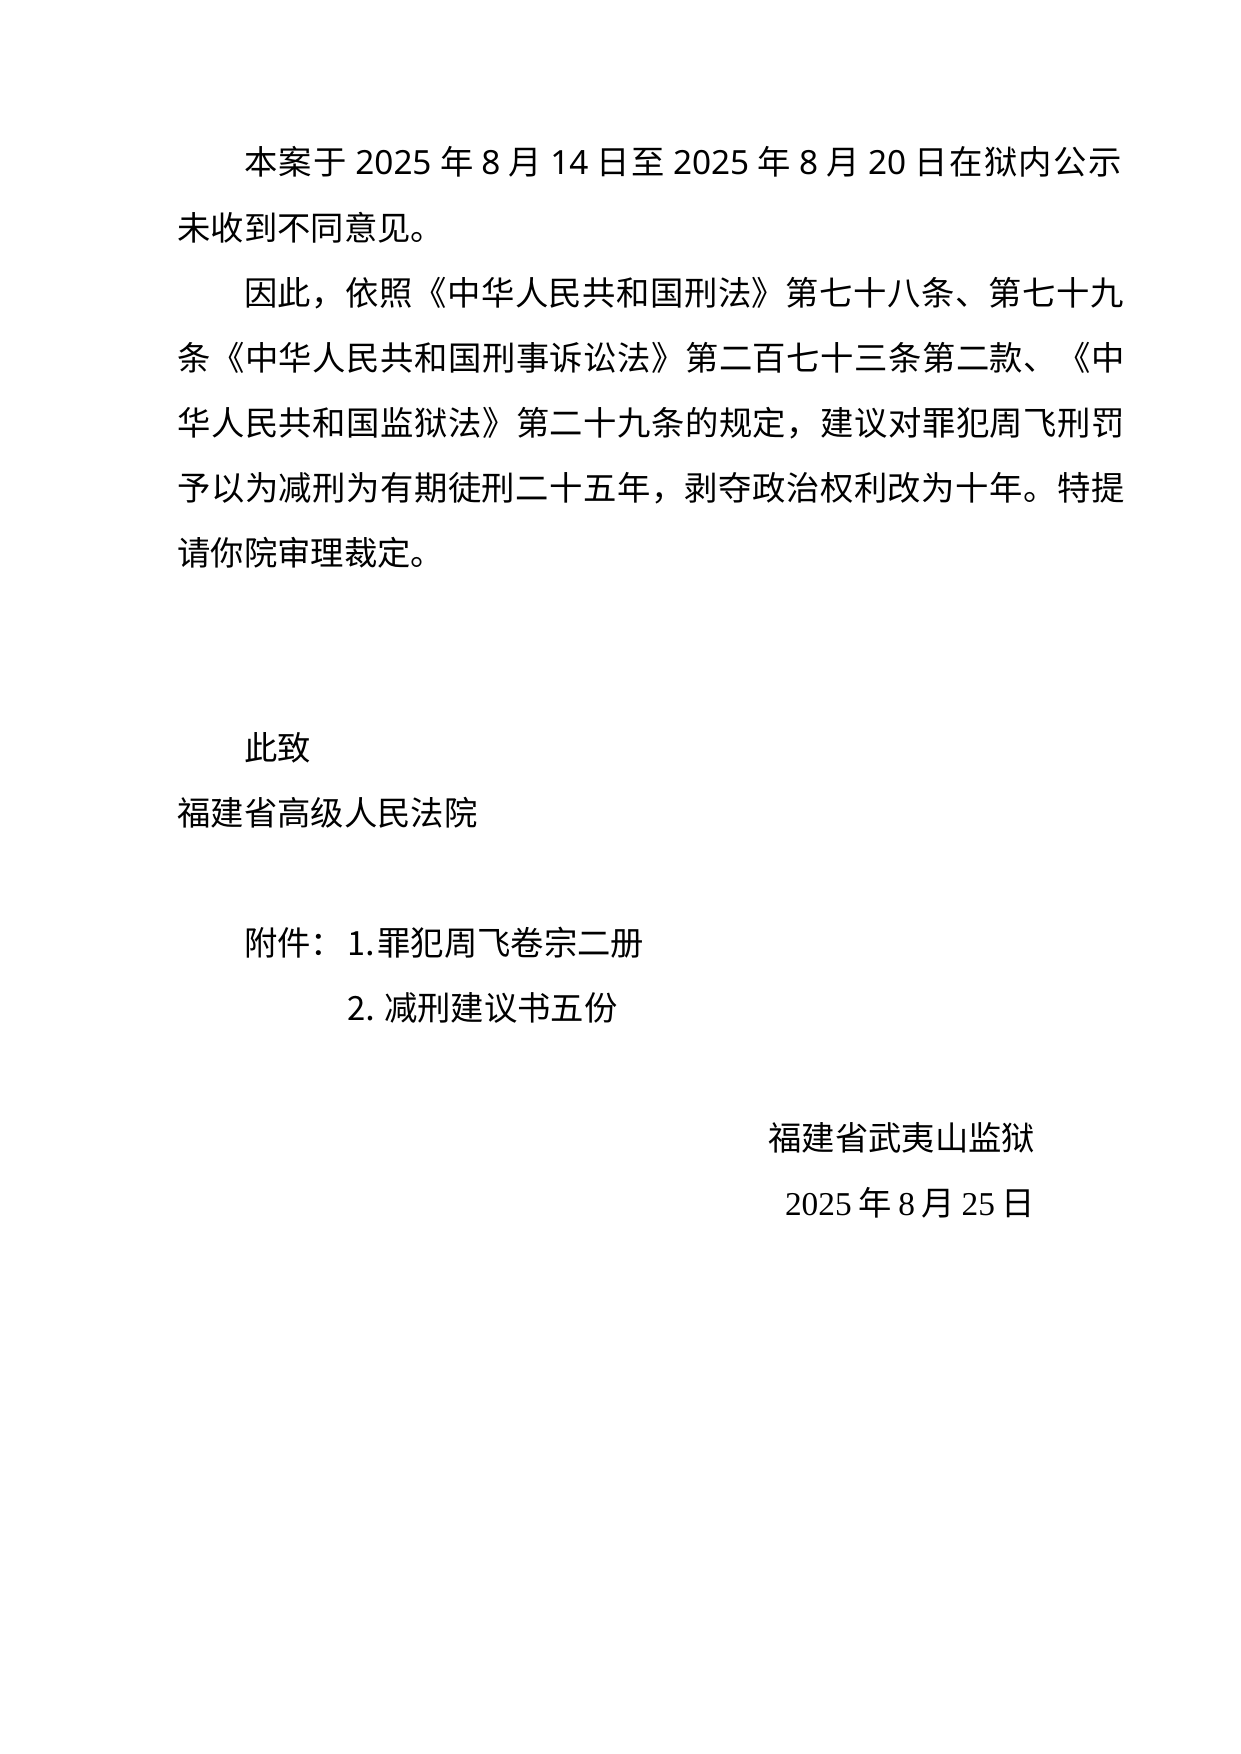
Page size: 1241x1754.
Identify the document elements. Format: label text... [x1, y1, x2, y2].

text 附件：⒈罪犯周飞卷宗二册 [244, 908, 1122, 973]
text 本案于2025年8月14日至2025年8月20日在狱内公示未收到不同意见。 [177, 128, 1122, 258]
text 2025年8月25日 [177, 1168, 1034, 1233]
text 福建省高级人民法院 [177, 778, 1125, 843]
text ⒉减刑建议书五份 [244, 973, 1125, 1038]
text 此致 [177, 713, 1125, 778]
text 福建省武夷山监狱 [177, 1103, 1034, 1168]
text 因此，依照《中华人民共和国刑法》第七十八条、第七十九条《中华人民共和国刑事诉讼法》第二百七十三条第二款、《中华人民共和国监狱法》第二十九条的规定，建议对罪犯周飞刑罚予以为减刑为有期徒刑二十五年，剥夺政治权利改为十年。特提请你院审理裁定。 [177, 258, 1125, 583]
